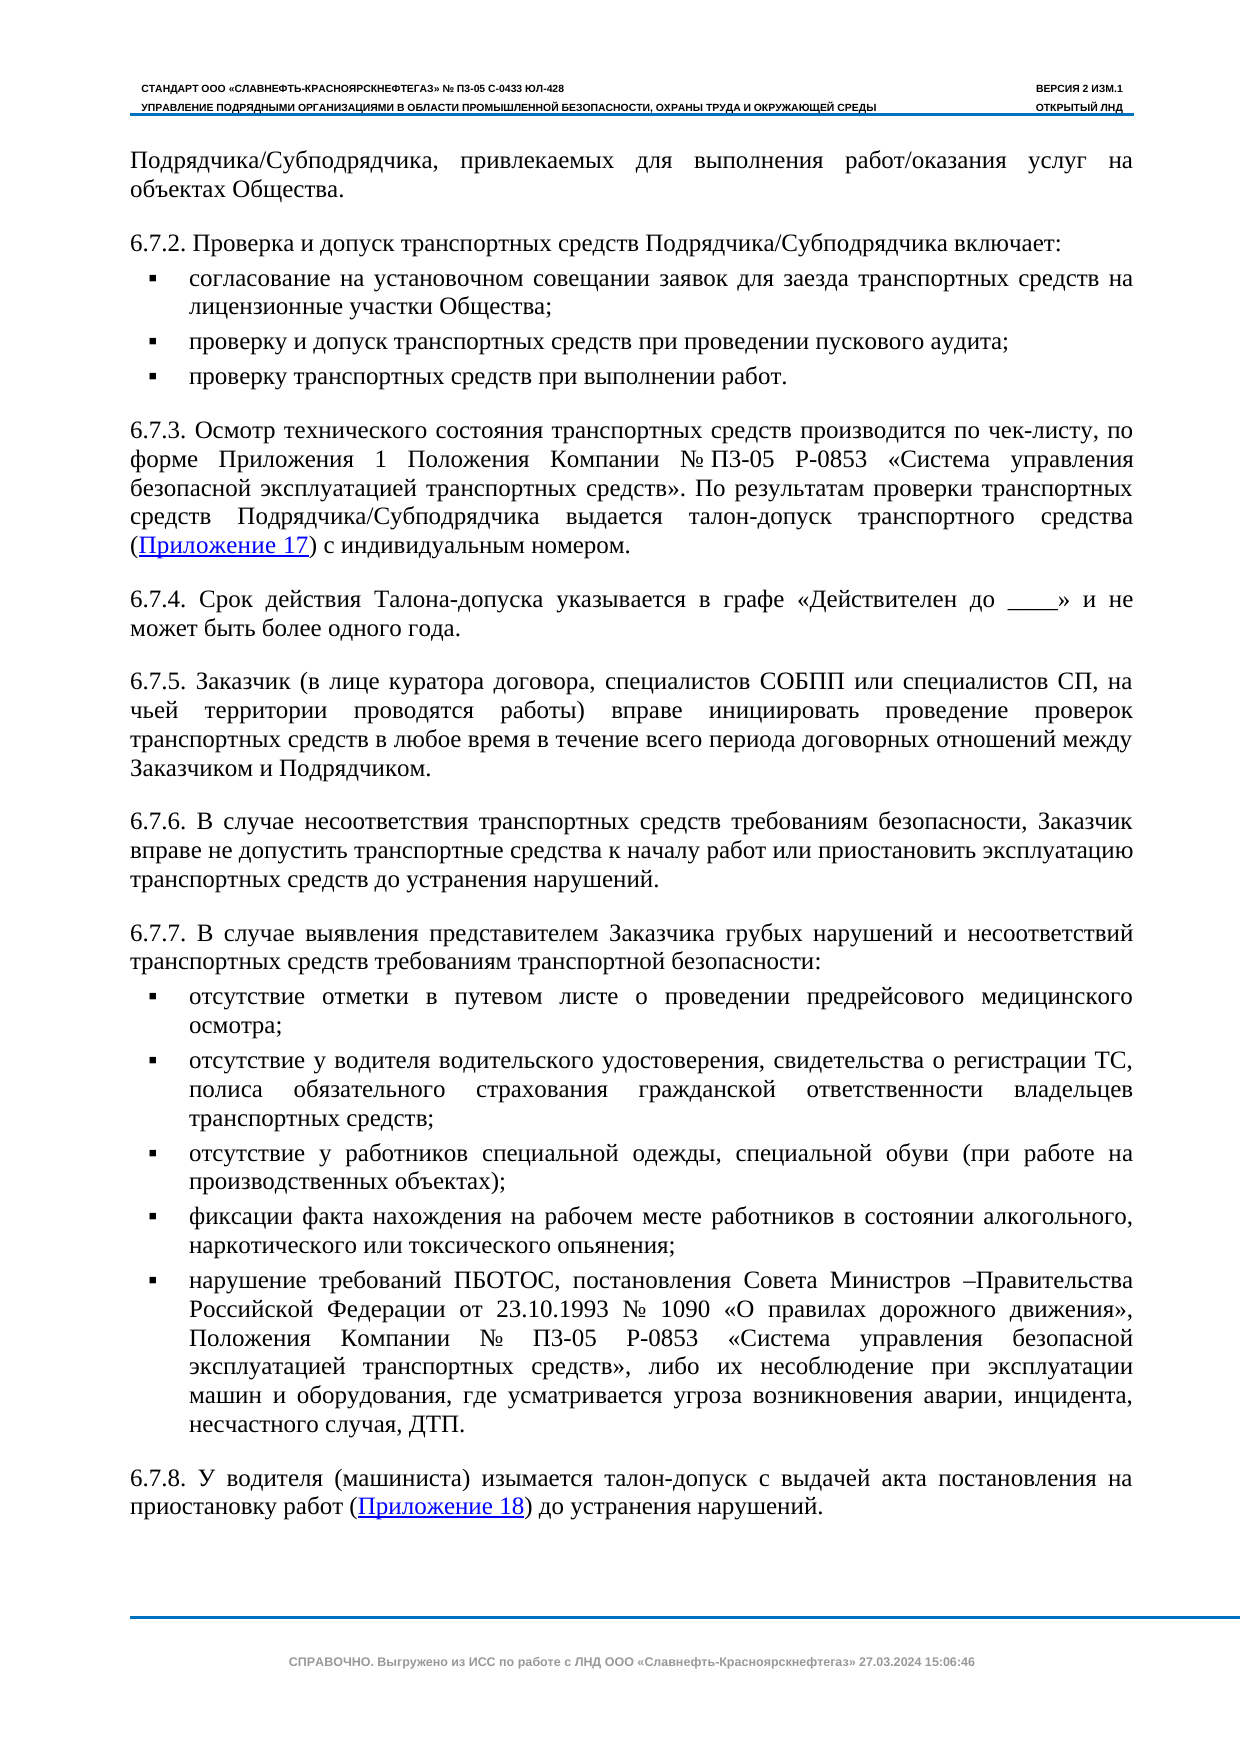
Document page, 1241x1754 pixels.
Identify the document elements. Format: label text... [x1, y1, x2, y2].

list проверку и допуск транспортных средств при проведении пускового аудита; [148, 326, 1134, 355]
list отсутствие у водителя водительского удостоверения, свидетельства о регистрации ТС, полиса обязательного страхования гражданской ответственности владельцев транспортных средств; [148, 1045, 1134, 1131]
text 6.7.4. Срок действия Талона-допуска указывается в графе «Действителен до ____» и не может быть более одного года. [130, 584, 1134, 641]
list отсутствие у работников специальной одежды, специальной обуви (при работе на производственных объектах); [148, 1138, 1134, 1195]
text 6.7.8. У водителя (машиниста) изымается талон-допуск с выдачей акта постановления на приостановку работ (Приложение 18) до устранения нарушений. [130, 1463, 1134, 1520]
list согласование на установочном совещании заявок для заезда транспортных средств на лицензионные участки Общества; [148, 263, 1134, 320]
list проверку транспортных средств при выполнении работ. [148, 361, 1134, 390]
text 6.7.2. Проверка и допуск транспортных средств Подрядчика/Субподрядчика включает: [130, 228, 1134, 256]
text 6.7.3. Осмотр технического состояния транспортных средств производится по чек-листу, по форме Приложения 1 Положения Компании № П3-05 Р-0853 «Система управления безопасной эксплуатацией транспортных средств». По результатам проверки транспортных средств Подрядчика/Субподрядчика выдается талон-допуск транспортного средства (Приложение 17) с индивидуальным номером. [130, 415, 1134, 559]
list нарушение требований ПБОТОС, постановления Совета Министров –Правительства Российской Федерации от 23.10.1993 № 1090 «О правилах дорожного движения», Положения Компании № П3-05 Р-0853 «Система управления безопасной эксплуатацией транспортных средств», либо их несоблюдение при эксплуатации машин и оборудования, где усматривается угроза возникновения аварии, инцидента, несчастного случая, ДТП. [148, 1265, 1134, 1438]
list отсутствие отметки в путевом листе о проведении предрейсового медицинского осмотра; [148, 981, 1134, 1039]
text 6.7.5. Заказчик (в лице куратора договора, специалистов СОБПП или специалистов СП, на чьей территории проводятся работы) вправе инициировать проведение проверок транспортных средств в любое время в течение всего периода договорных отношений между Заказчиком и Подрядчиком. [130, 666, 1134, 781]
text 6.7.7. В случае выявления представителем Заказчика грубых нарушений и несоответствий транспортных средств требованиям транспортной безопасности: [130, 918, 1134, 975]
list фиксации факта нахождения на рабочем месте работников в состоянии алкогольного, наркотического или токсического опьянения; [148, 1201, 1134, 1259]
text 6.7.6. В случае несоответствия транспортных средств требованиям безопасности, Заказчик вправе не допустить транспортные средства к началу работ или приостановить эксплуатацию транспортных средств до устранения нарушений. [130, 806, 1134, 893]
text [130, 145, 1134, 203]
